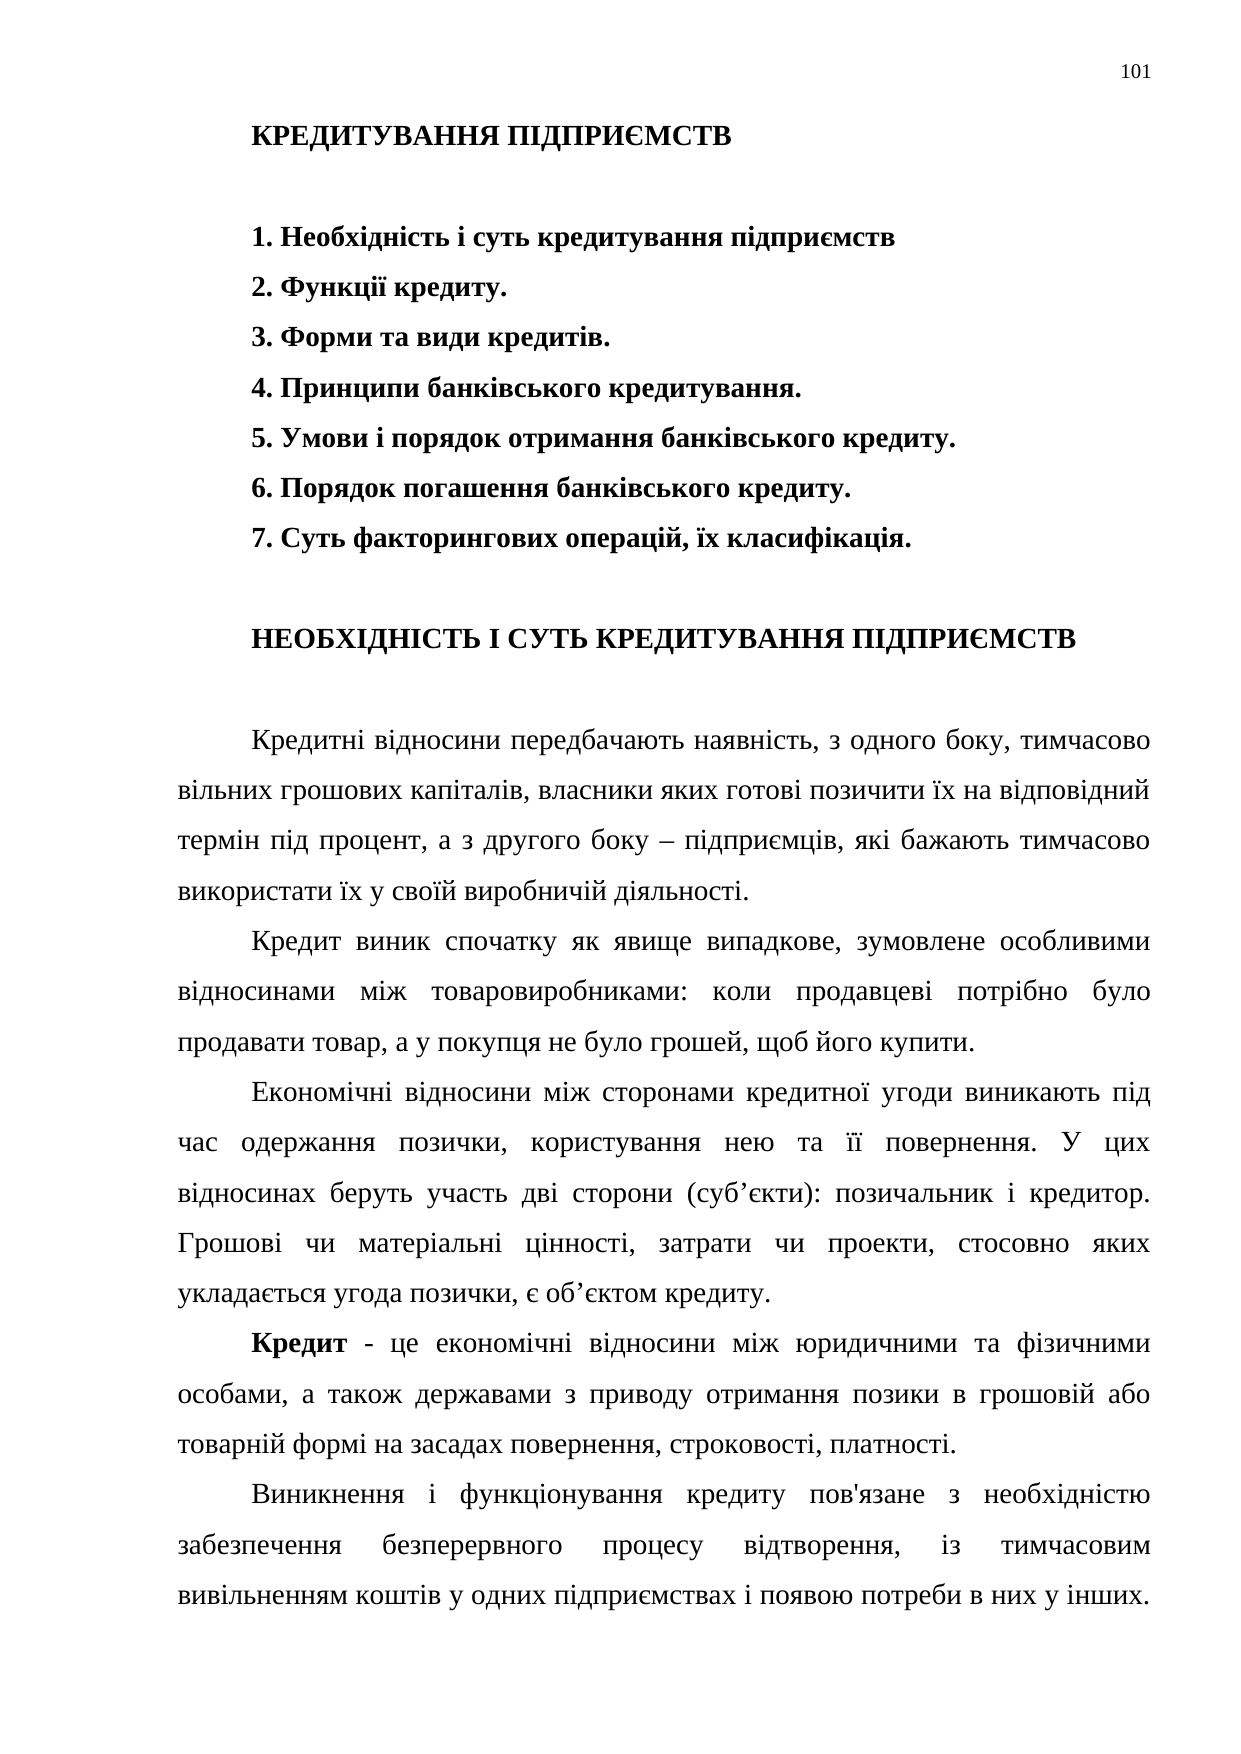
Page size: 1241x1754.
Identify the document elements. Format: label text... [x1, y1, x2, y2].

text 3. Форми та види кредитів. [177, 319, 1152, 353]
text 2. Функції кредиту. [177, 269, 1152, 303]
text Кредит виник спочатку як явище випадкове, зумовлене особливими відносинами між товаровиробниками: коли продавцеві потрібно було продавати товар, а у покупця не було грошей, щоб його купити. [177, 923, 1152, 1057]
text 4. Принципи банківського кредитування. [177, 370, 1152, 403]
text 7. Суть факторингових операцій, їх класифікація. [177, 521, 1152, 554]
text НЕОБХІДНІСТЬ І СУТЬ КРЕДИТУВАННЯ ПІДПРИЄМСТВ [177, 621, 1152, 655]
text Кредитні відносини передбачають наявність, з одного боку, тимчасово вільних грошових капіталів, власники яких готові позичити їх на відповідний термін під процент, а з другого боку – підприємців, які бажають тимчасово використати їх у своїй виробничій діяльності. [177, 722, 1152, 906]
text Економічні відносини між сторонами кредитної угоди виникають під час одержання позички, користування нею та її повернення. У цих відносинах беруть участь дві сторони (суб’єкти): позичальник і кредитор. Грошові чи матеріальні цінності, затрати чи проекти, стосовно яких укладається угода позички, є об’єктом кредиту. [177, 1074, 1152, 1309]
title КРЕДИТУВАННЯ ПІДПРИЄМСТВ [177, 118, 1152, 152]
text 6. Порядок погашення банківського кредиту. [177, 470, 1152, 504]
text 1. Необхідність і суть кредитування підприємств [177, 219, 1152, 252]
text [177, 1477, 1152, 1611]
text 5. Умови і порядок отримання банківського кредиту. [177, 420, 1152, 453]
text Кредит - це економічні відносини між юридичними та фізичними особами, а також державами з приводу отримання позики в грошовій або товарній формі на засадах повернення, строковості, платності. [177, 1326, 1152, 1460]
